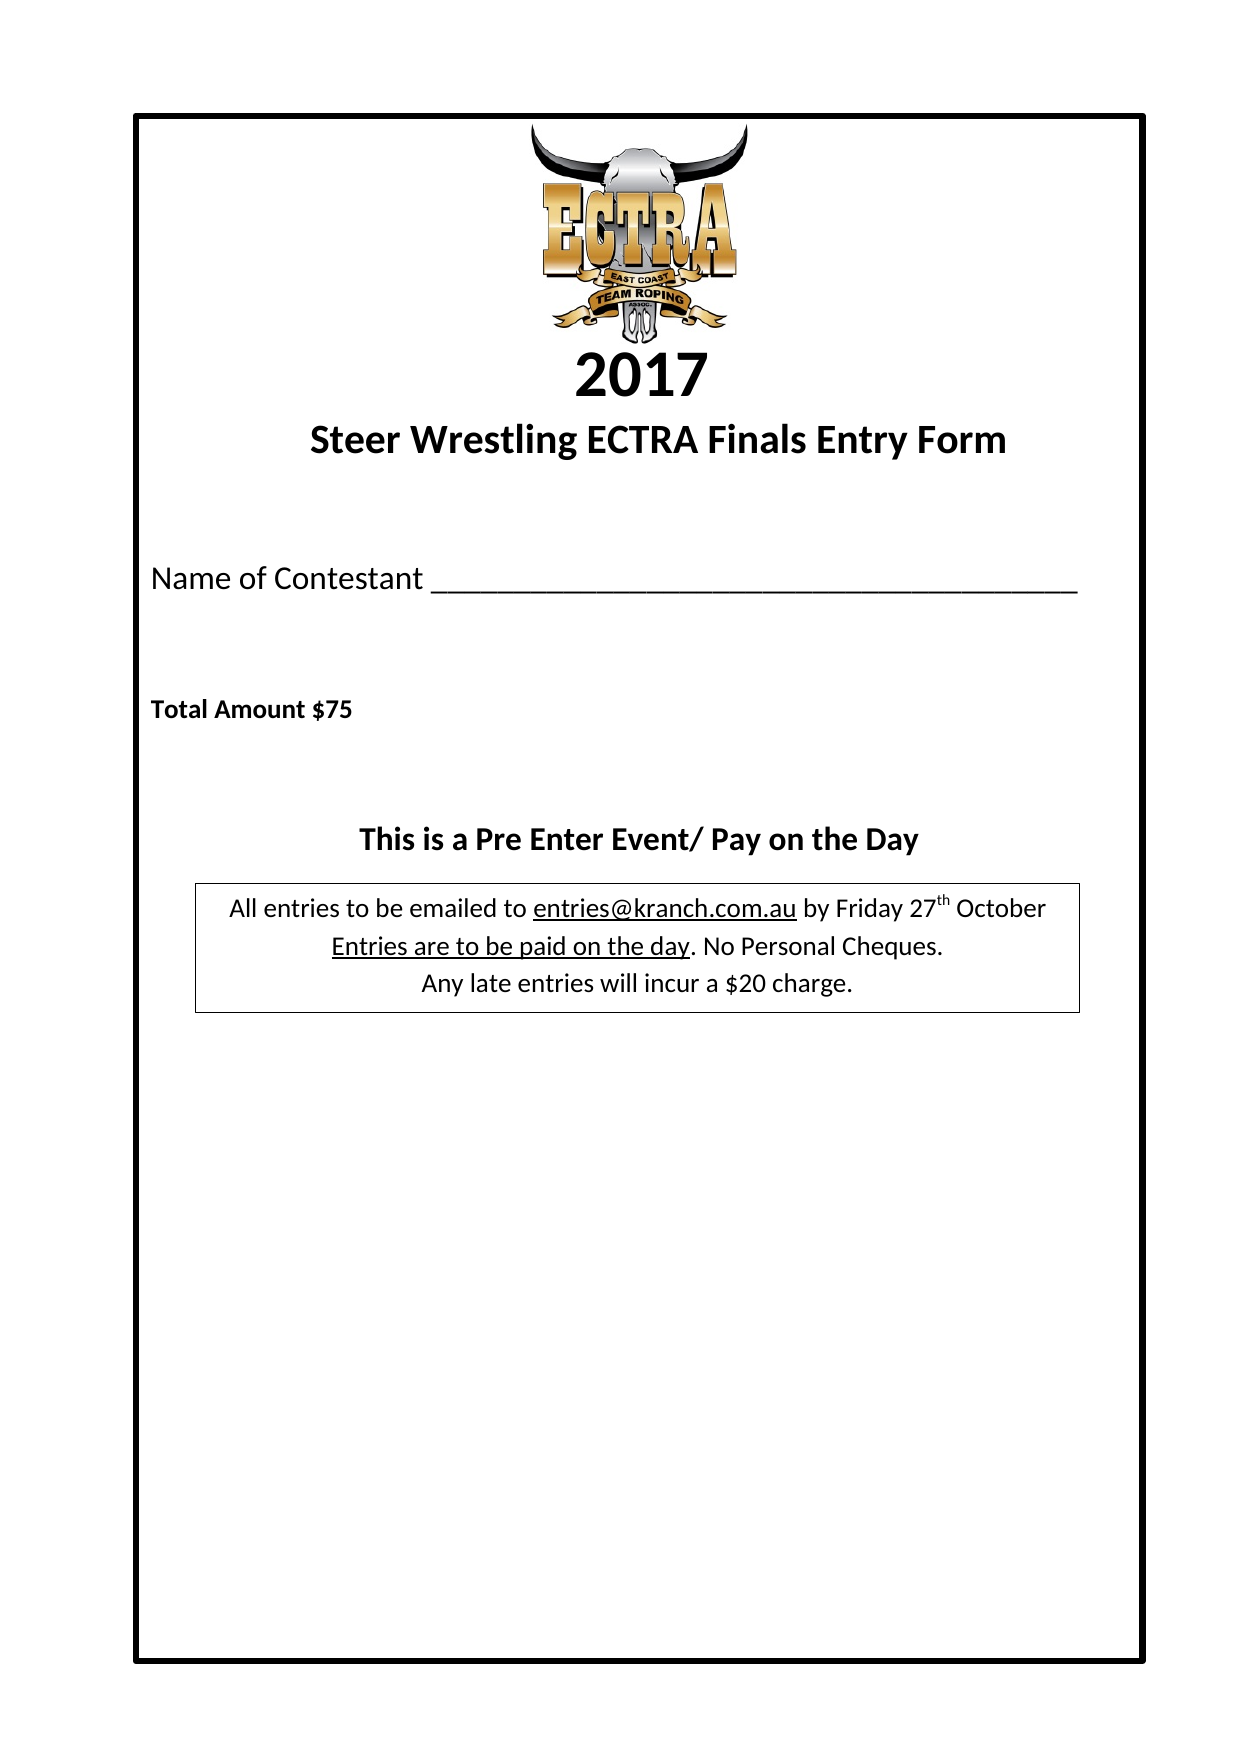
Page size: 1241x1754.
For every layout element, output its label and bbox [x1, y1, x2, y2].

picture [528, 123, 750, 344]
